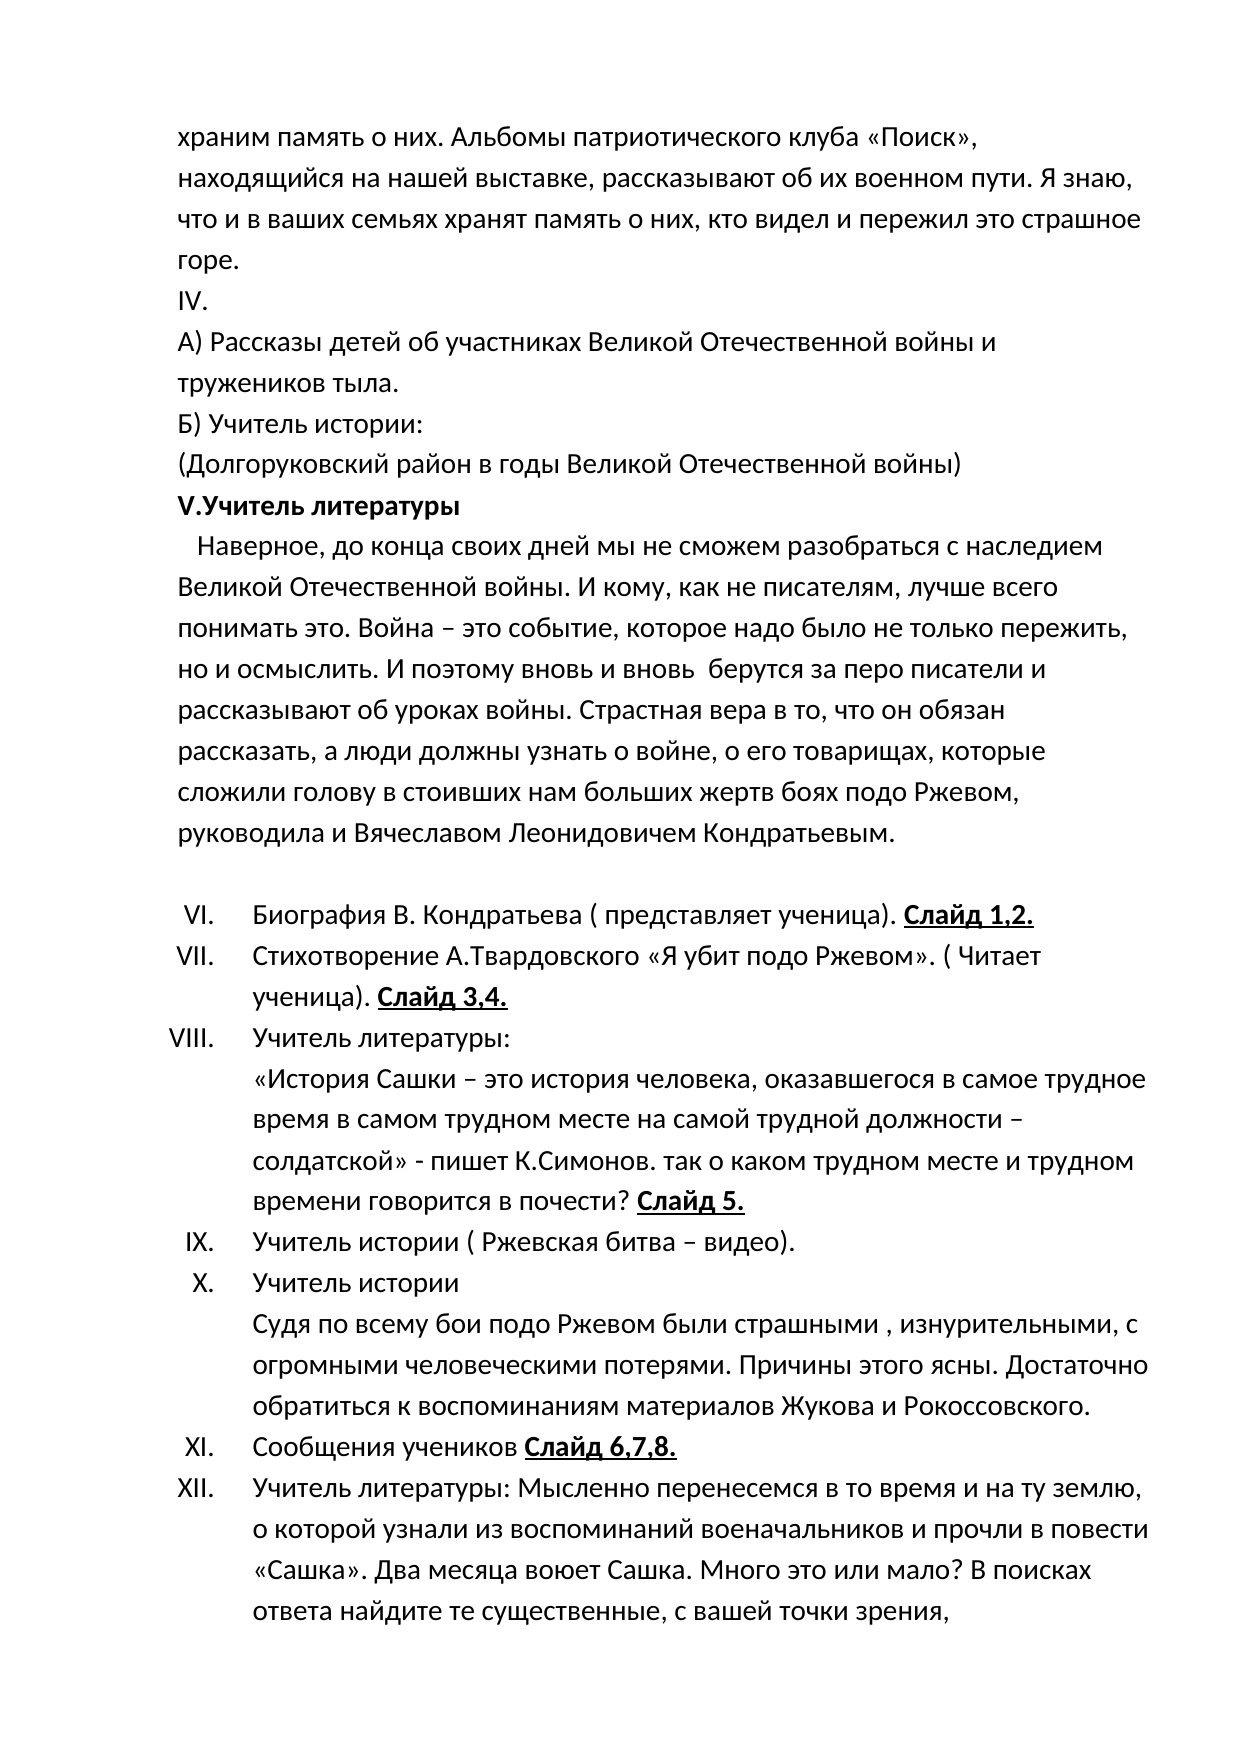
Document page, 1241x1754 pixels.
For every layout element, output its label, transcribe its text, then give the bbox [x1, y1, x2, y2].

text V.Учитель литературы [177, 487, 1152, 522]
list Стихотворение А.Твардовского «Я убит подо Ржевом». ( Читает ученица). Слайд 3,4. [215, 937, 1152, 1013]
text Б) Учитель истории: [177, 405, 1152, 440]
list «История Сашки – это история человека, оказавшегося в самое трудное время в самом трудном месте на самой трудной должности – солдатской» - пишет К.Симонов. так о каком трудном месте и трудном времени говорится в почести? Слайд 5. [252, 1060, 1152, 1218]
text Наверное, до конца своих дней мы не сможем разобраться с наследием Великой Отечественной войны. И кому, как не писателям, лучше всего понимать это. Война – это событие, которое надо было не только пережить, но и осмыслить. И поэтому вновь и вновь берутся за перо писатели и рассказывают об уроках войны. Страстная вера в то, что он обязан рассказать, а люди должны узнать о войне, о его товарищах, которые сложили голову в стоивших нам больших жертв боях подо Ржевом, руководила и Вячеславом Леонидовичем Кондратьевым. [177, 527, 1152, 850]
text А) Рассказы детей об участниках Великой Отечественной войны и тружеников тыла. [177, 323, 1152, 399]
list Учитель истории ( Ржевская битва – видео). [215, 1223, 1152, 1259]
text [177, 118, 1152, 277]
list Сообщения учеников Слайд 6,7,8. [215, 1428, 1152, 1464]
list Учитель литературы: [215, 1019, 1152, 1054]
text IV. [177, 282, 1152, 317]
list Биография В. Кондратьева ( представляет ученица). Слайд 1,2. [215, 896, 1152, 932]
text (Долгоруковский район в годы Великой Отечественной войны) [177, 446, 1152, 481]
list Судя по всему бои подо Ржевом были страшными , изнурительными, с огромными человеческими потерями. Причины этого ясны. Достаточно обратиться к воспоминаниям материалов Жукова и Рокоссовского. [252, 1305, 1152, 1423]
list Учитель истории [215, 1264, 1152, 1300]
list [215, 1469, 1152, 1627]
